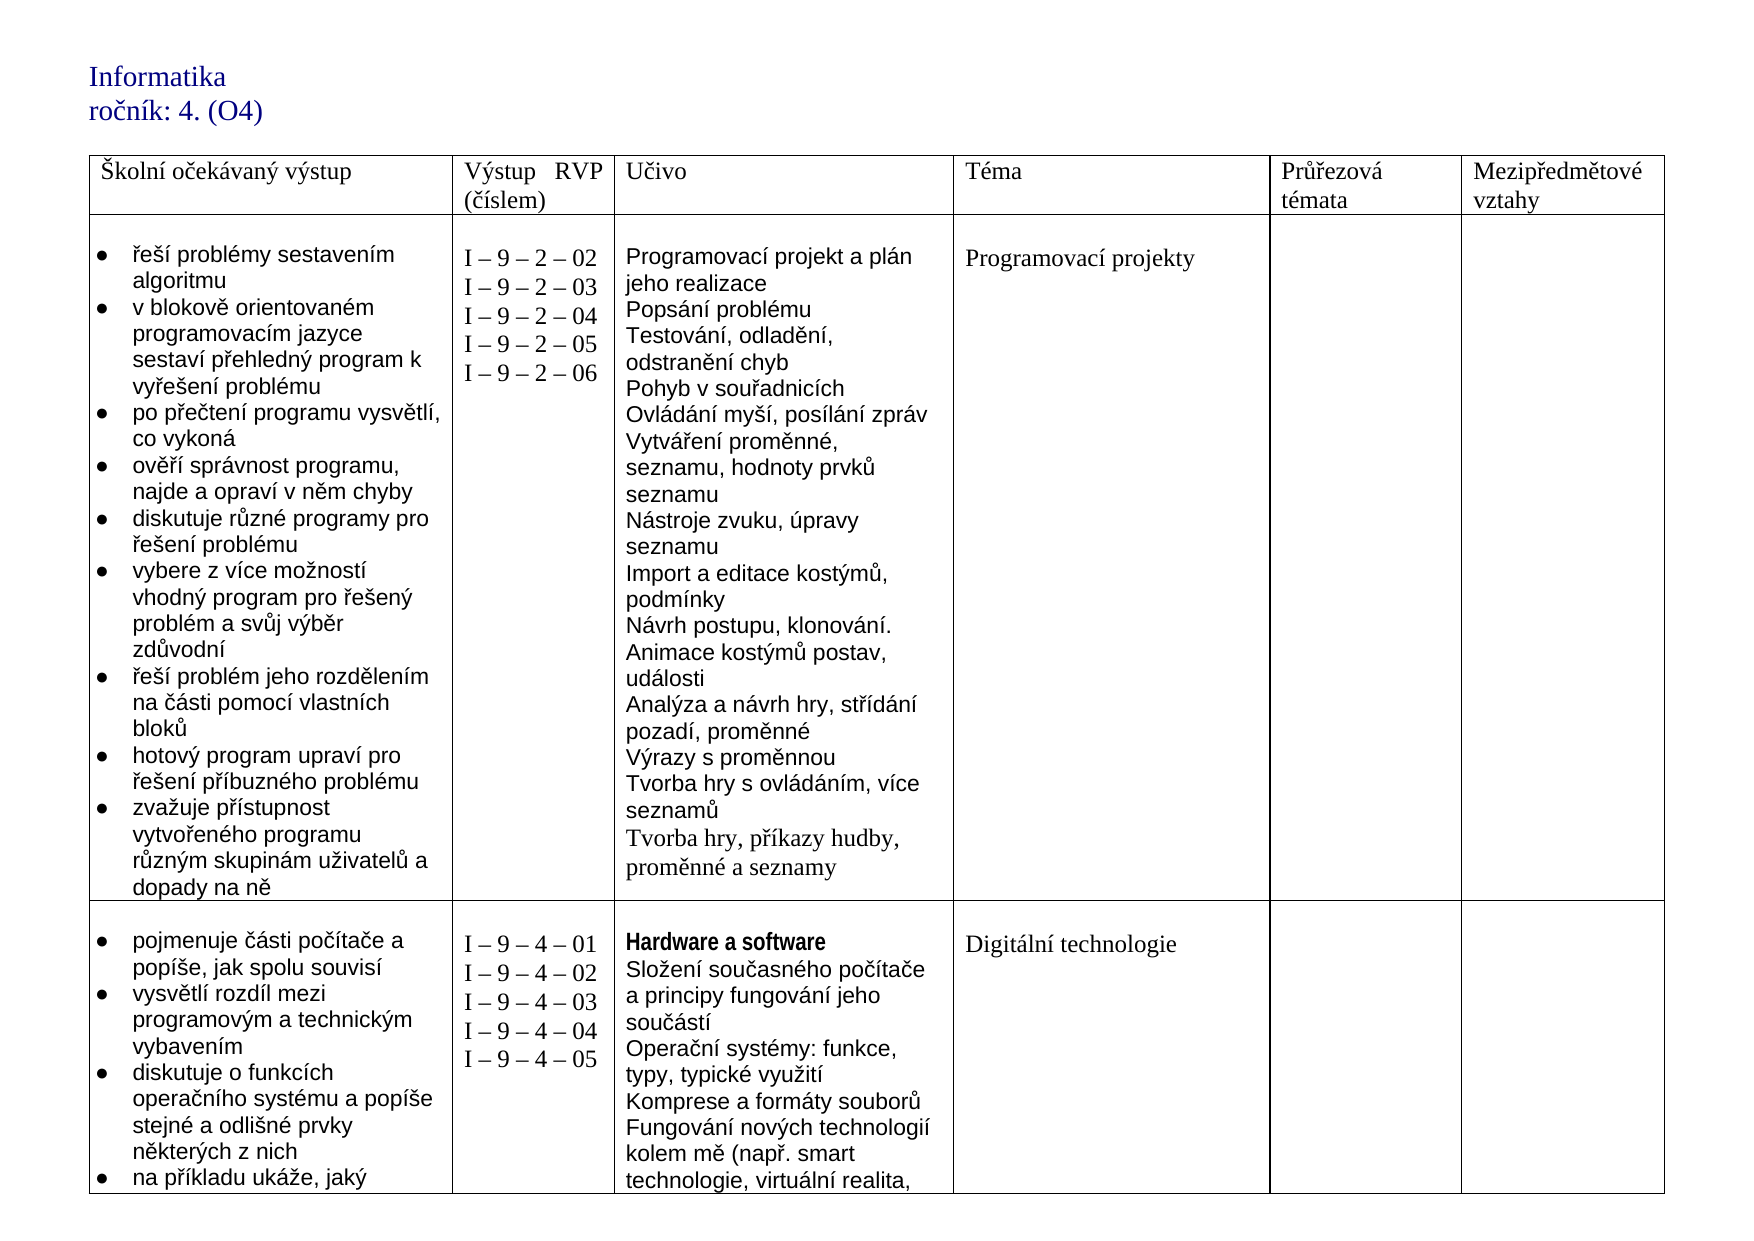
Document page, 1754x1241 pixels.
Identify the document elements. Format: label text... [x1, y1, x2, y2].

text Informatika [89, 59, 1665, 93]
table_header Mezipředmětové vztahy [1462, 156, 1664, 213]
table_cell [1462, 901, 1664, 1193]
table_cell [90, 901, 452, 1193]
table_cell řeší problémy sestavením algoritmu v blokově orientovaném programovacím jazyce sestaví přehledný program k vyřešení problému po přečtení programu vysvětlí, co vykoná ověří správnost programu, najde a opraví v něm chyby diskutuje různé programy pro řešení problému vybere z více možností vhodný program pro řešený problém a svůj výběr zdůvodní řeší problém jeho rozdělením na části pomocí vlastních bloků hotový program upraví pro řešení příbuzného problému zvažuje přístupnost vytvořeného programu různým skupinám uživatelů a dopady na ně [90, 215, 452, 900]
table_cell [1462, 215, 1664, 900]
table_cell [615, 901, 953, 1193]
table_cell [453, 901, 614, 1193]
table_cell Programovací projekty [954, 215, 1269, 900]
text ročník: 4. (O4) [89, 93, 1665, 126]
table_header Téma [954, 156, 1269, 213]
table_cell [1271, 901, 1461, 1193]
table_header Výstup RVP (číslem) [453, 156, 614, 213]
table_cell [954, 901, 1269, 1193]
table_header Školní očekávaný výstup [90, 156, 452, 213]
table_cell I – 9 – 2 – 02 I – 9 – 2 – 03 I – 9 – 2 – 04 I – 9 – 2 – 05 I – 9 – 2 – 06 [453, 215, 614, 900]
table_cell [1271, 215, 1461, 900]
table_header Učivo [615, 156, 953, 213]
table_cell Programovací projekt a plán jeho realizace Popsání problému Testování, odladění, odstranění chyb Pohyb v souřadnicích Ovládání myší, posílání zpráv Vytváření proměnné, seznamu, hodnoty prvků seznamu Nástroje zvuku, úpravy seznamu Import a editace kostýmů, podmínky Návrh postupu, klonování. Animace kostýmů postav, události Analýza a návrh hry, střídání pozadí, proměnné Výrazy s proměnnou Tvorba hry s ovládáním, více seznamů Tvorba hry, příkazy hudby, proměnné a seznamy [615, 215, 953, 900]
table_header Průřezová témata [1271, 156, 1461, 213]
